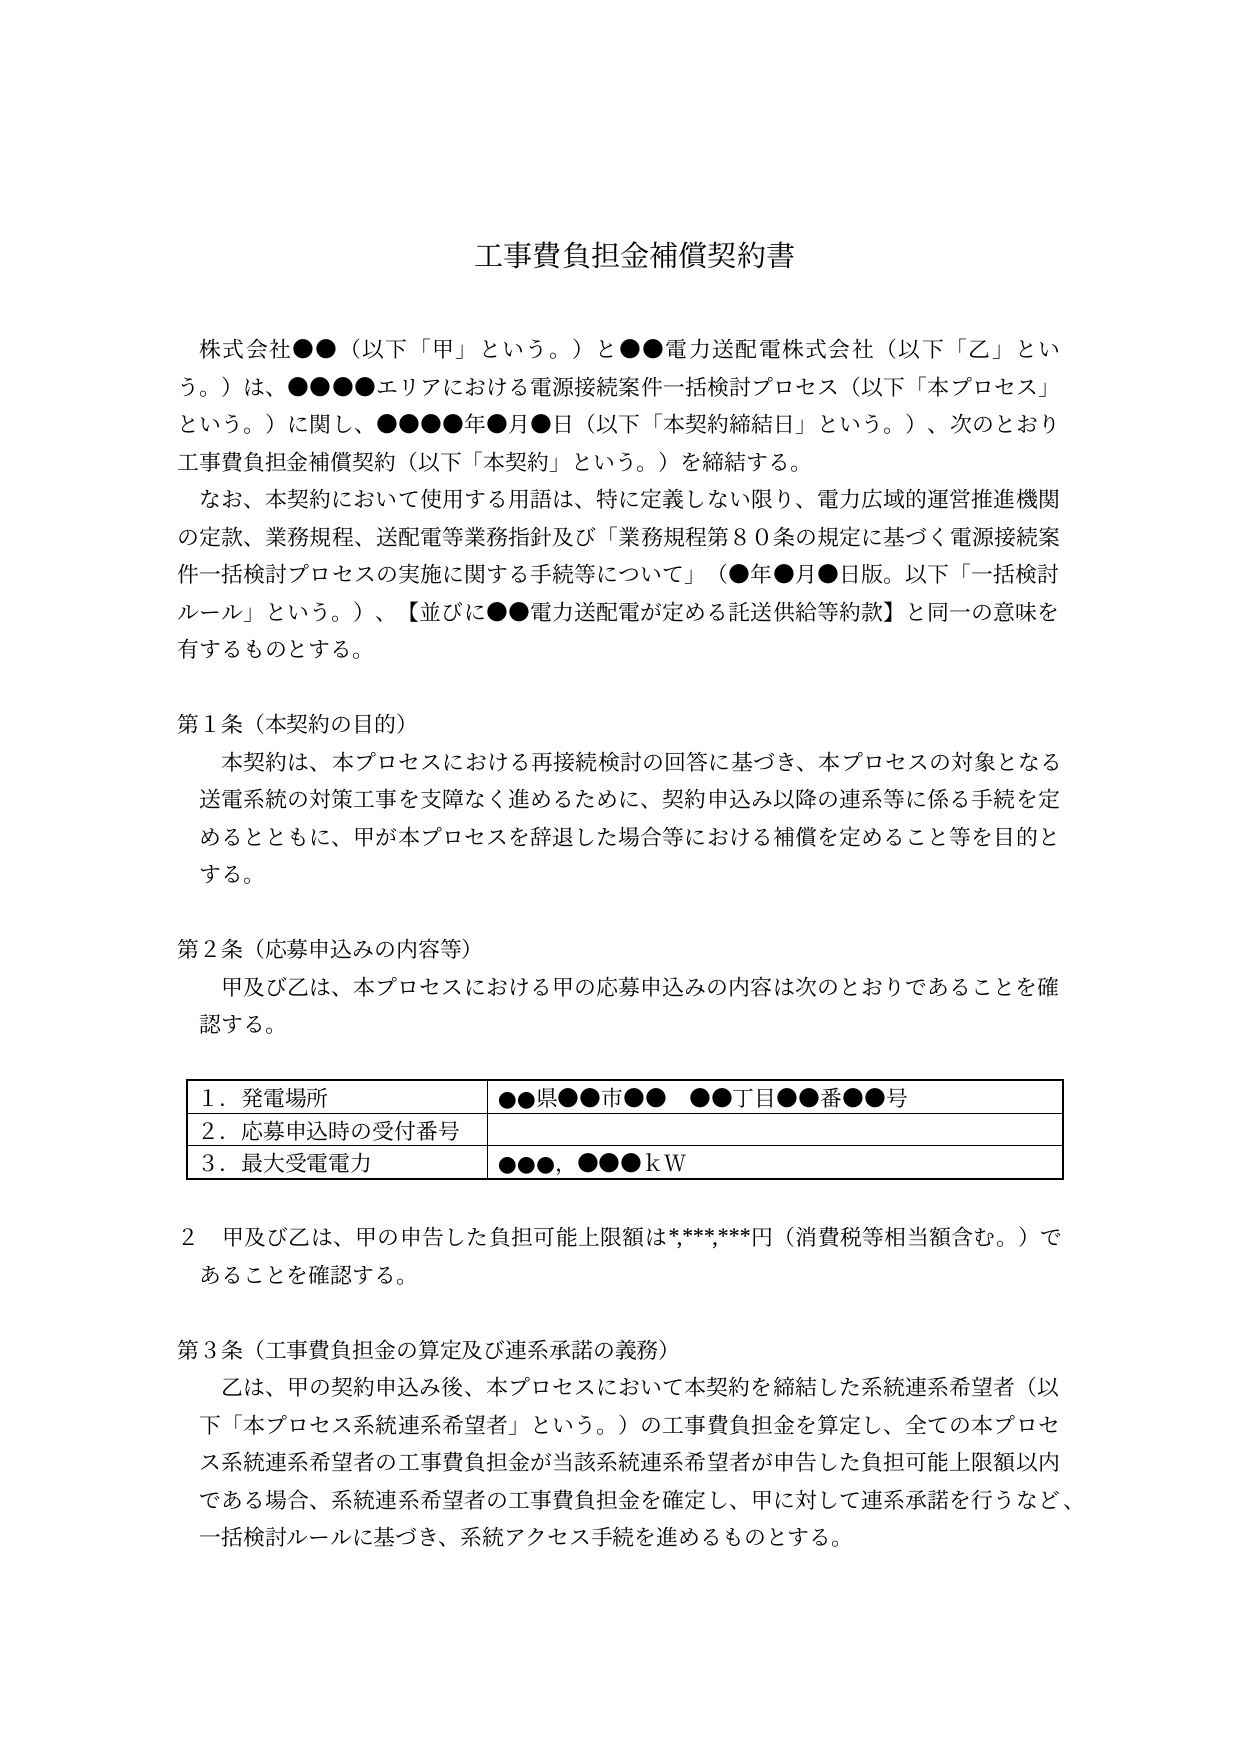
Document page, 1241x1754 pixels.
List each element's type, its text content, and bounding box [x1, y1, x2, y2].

table_cell ２．応募申込時の受付番号 [188, 1114, 487, 1145]
text 第１条（本契約の目的） [177, 704, 1063, 742]
text 第２条（応募申込みの内容等） [177, 929, 1063, 967]
text ２ 甲及び乙は、甲の申告した負担可能上限額は*,***,***円（消費税等相当額含む。）であることを確認する。 [177, 1218, 1063, 1293]
text 工事費負担金補償契約書 [177, 217, 1063, 292]
text 甲及び乙は、本プロセスにおける甲の応募申込みの内容は次のとおりであることを確認する。 [199, 967, 1063, 1042]
text なお、本契約において使用する用語は、特に定義しない限り、電力広域的運営推進機関の定款、業務規程、送配電等業務指針及び「業務規程第８０条の規定に基づく電源接続案件一括検討プロセスの実施に関する手続等について」（●年●月●日版。以下「一括検討ルール」という。）、【並びに●●電力送配電が定める託送供給等約款】と同一の意味を有するものとする。 [177, 479, 1063, 667]
text 本契約は、本プロセスにおける再接続検討の回答に基づき、本プロセスの対象となる送電系統の対策工事を支障なく進めるために、契約申込み以降の連系等に係る手続を定めるとともに、甲が本プロセスを辞退した場合等における補償を定めること等を目的とする。 [199, 742, 1063, 892]
text 第３条（工事費負担金の算定及び連系承諾の義務） [177, 1330, 1063, 1368]
table_header １．発電場所 [188, 1081, 487, 1113]
text 株式会社●●（以下「甲」という。）と●●電力送配電株式会社（以下「乙」という。）は、●●●●エリアにおける電源接続案件一括検討プロセス（以下「本プロセス」という。）に関し、●●●●年●月●日（以下「本契約締結日」という。）、次のとおり工事費負担金補償契約（以下「本契約」という。）を締結する。 [177, 329, 1063, 479]
table_cell ３．最大受電電力 [188, 1146, 487, 1178]
table_cell [488, 1114, 1062, 1145]
table_header ●●県●●市●● ●●丁目●●番●●号 [488, 1081, 1062, 1113]
text 乙は、甲の契約申込み後、本プロセスにおいて本契約を締結した系統連系希望者（以下「本プロセス系統連系希望者」という。）の工事費負担金を算定し、全ての本プロセス系統連系希望者の工事費負担金が当該系統連系希望者が申告した負担可能上限額以内である場合、系統連系希望者の工事費負担金を確定し、甲に対して連系承諾を行うなど、一括検討ルールに基づき、系統アクセス手続を進めるものとする。 [199, 1368, 1063, 1555]
table_cell ●●●，●●●ｋＷ [488, 1146, 1062, 1178]
